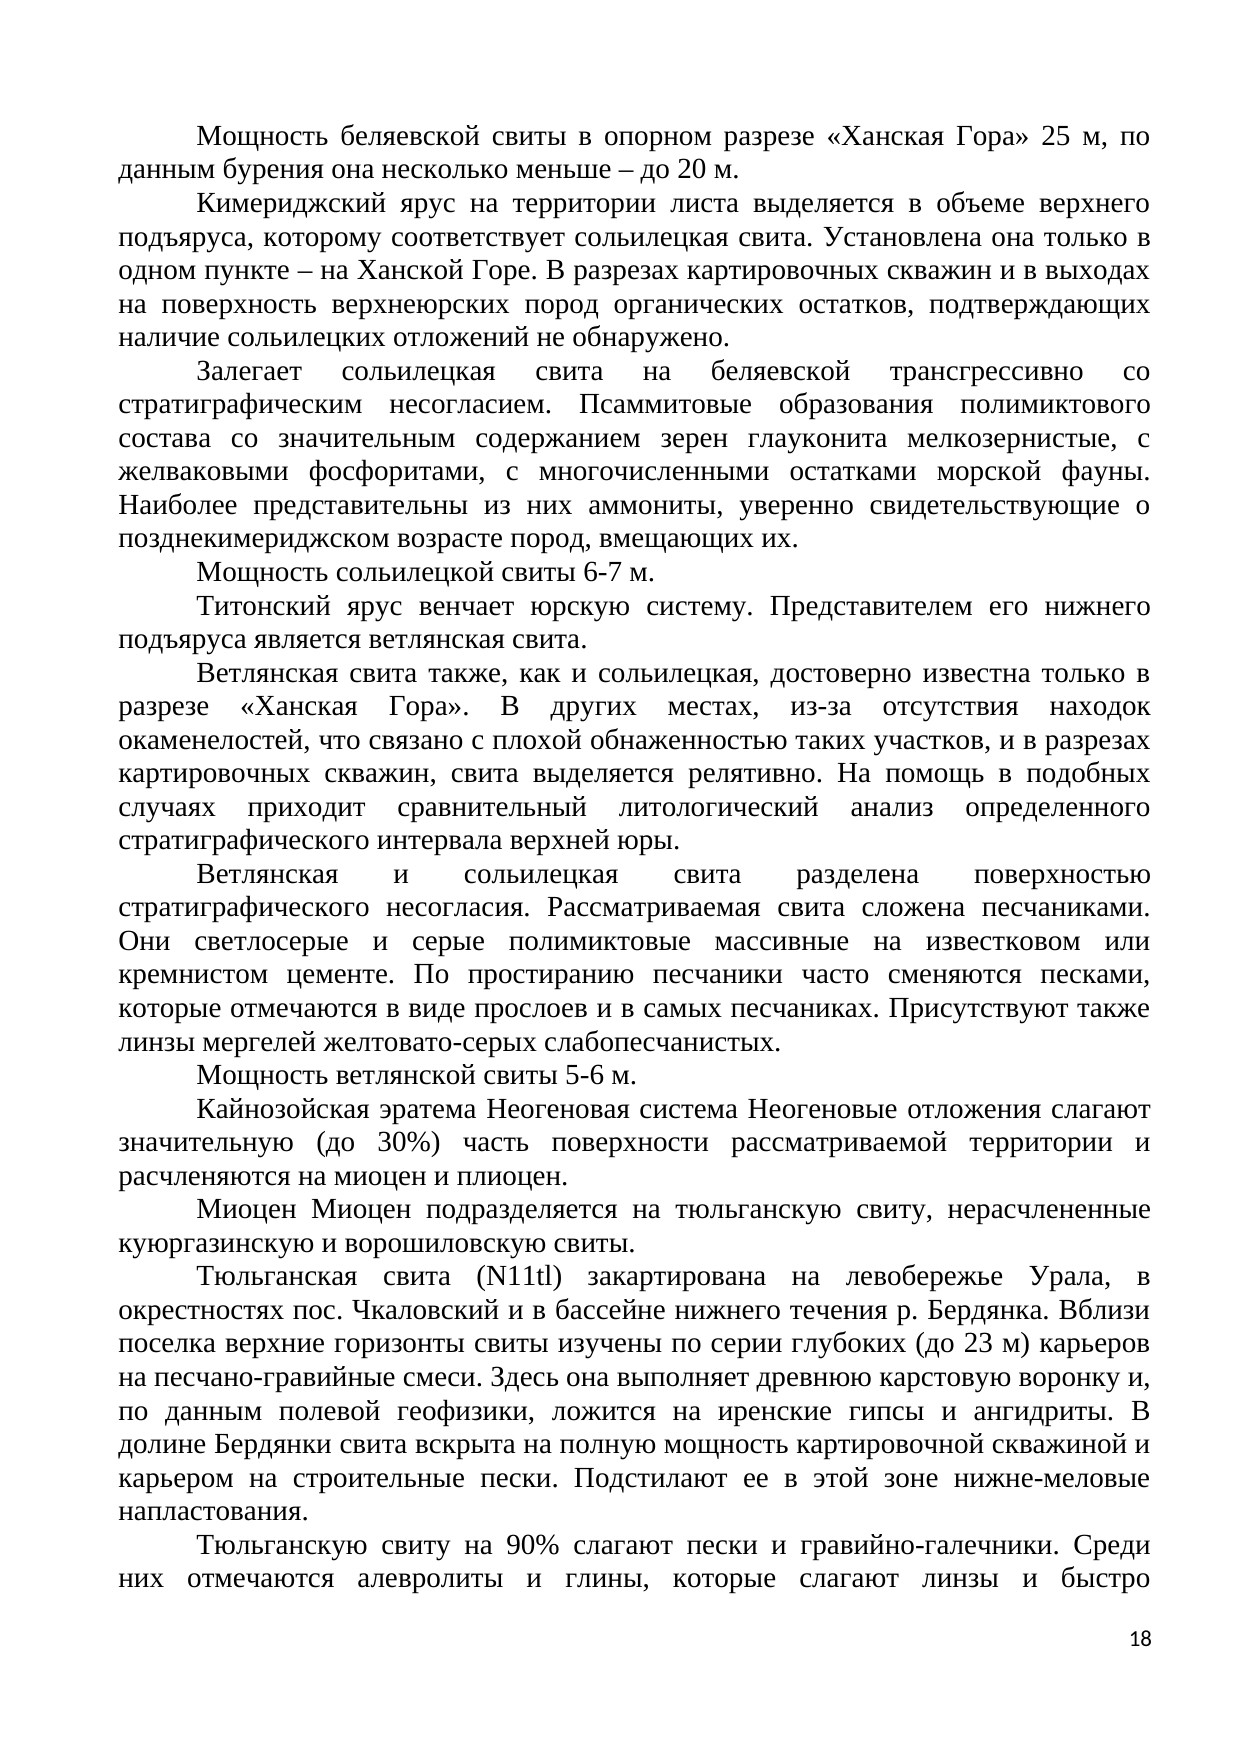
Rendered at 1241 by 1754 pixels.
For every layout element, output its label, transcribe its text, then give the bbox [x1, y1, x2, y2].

text Кайнозойская эратема Неогеновая система Неогеновые отложения слагают значительную (до 30%) часть поверхности рассматриваемой территории и расчленяются на миоцен и плиоцен. [118, 1091, 1152, 1191]
text Тюльганская свита (N11tl) закартирована на левобережье Урала, в окрестностях пос. Чкаловский и в бассейне нижнего течения р. Бердянка. Вблизи поселка верхние горизонты свиты изучены по серии глубоких (до 23 м) карьеров на песчано-гравийные смеси. Здесь она выполняет древнюю карстовую воронку и, по данным полевой геофизики, ложится на иренские гипсы и ангидриты. В долине Бердянки свита вскрыта на полную мощность картировочной скважиной и карьером на строительные пески. Подстилают ее в этой зоне нижне-меловые напластования. [118, 1258, 1152, 1527]
text Ветлянская свита также, как и сольилецкая, достоверно известна только в разрезе «Ханская Гора». В других местах, из-за отсутствия находок окаменелостей, что связано с плохой обнаженностью таких участков, и в разрезах картировочных скважин, свита выделяется релятивно. На помощь в подобных случаях приходит сравнительный литологический анализ определенного стратиграфического интервала верхней юры. [118, 655, 1152, 856]
text Кимериджский ярус на территории листа выделяется в объеме верхнего подъяруса, которому соответствует сольилецкая свита. Установлена она только в одном пункте – на Ханской Горе. В разрезах картировочных скважин и в выходах на поверхность верхнеюрских пород органических остатков, подтверждающих наличие сольилецких отложений не обнаружено. [118, 185, 1152, 353]
text Залегает сольилецкая свита на беляевской трансгрессивно со стратиграфическим несогласием. Псаммитовые образования полимиктового состава со значительным содержанием зерен глауконита мелкозернистые, с желваковыми фосфоритами, с многочисленными остатками морской фауны. Наиболее представительны из них аммониты, уверенно свидетельствующие о позднекимериджском возрасте пород, вмещающих их. [118, 353, 1152, 554]
text Миоцен Миоцен подразделяется на тюльганскую свиту, нерасчлененные куюргазинскую и ворошиловскую свиты. [118, 1191, 1152, 1258]
text Мощность ветлянской свиты 5-6 м. [118, 1057, 1152, 1091]
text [118, 1527, 1152, 1594]
text Мощность сольилецкой свиты 6-7 м. [118, 554, 1152, 588]
text Мощность беляевской свиты в опорном разрезе «Ханская Гора» 25 м, по данным бурения она несколько меньше – до 20 м. [118, 118, 1152, 185]
text Ветлянская и сольилецкая свита разделена поверхностью стратиграфического несогласия. Рассматриваемая свита сложена песчаниками. Они светлосерые и серые полимиктовые массивные на известковом или кремнистом цементе. По простиранию песчаники часто сменяются песками, которые отмечаются в виде прослоев и в самых песчаниках. Присутствуют также линзы мергелей желтовато-серых слабопесчанистых. [118, 856, 1152, 1057]
text Титонский ярус венчает юрскую систему. Представителем его нижнего подъяруса является ветлянская свита. [118, 588, 1152, 655]
